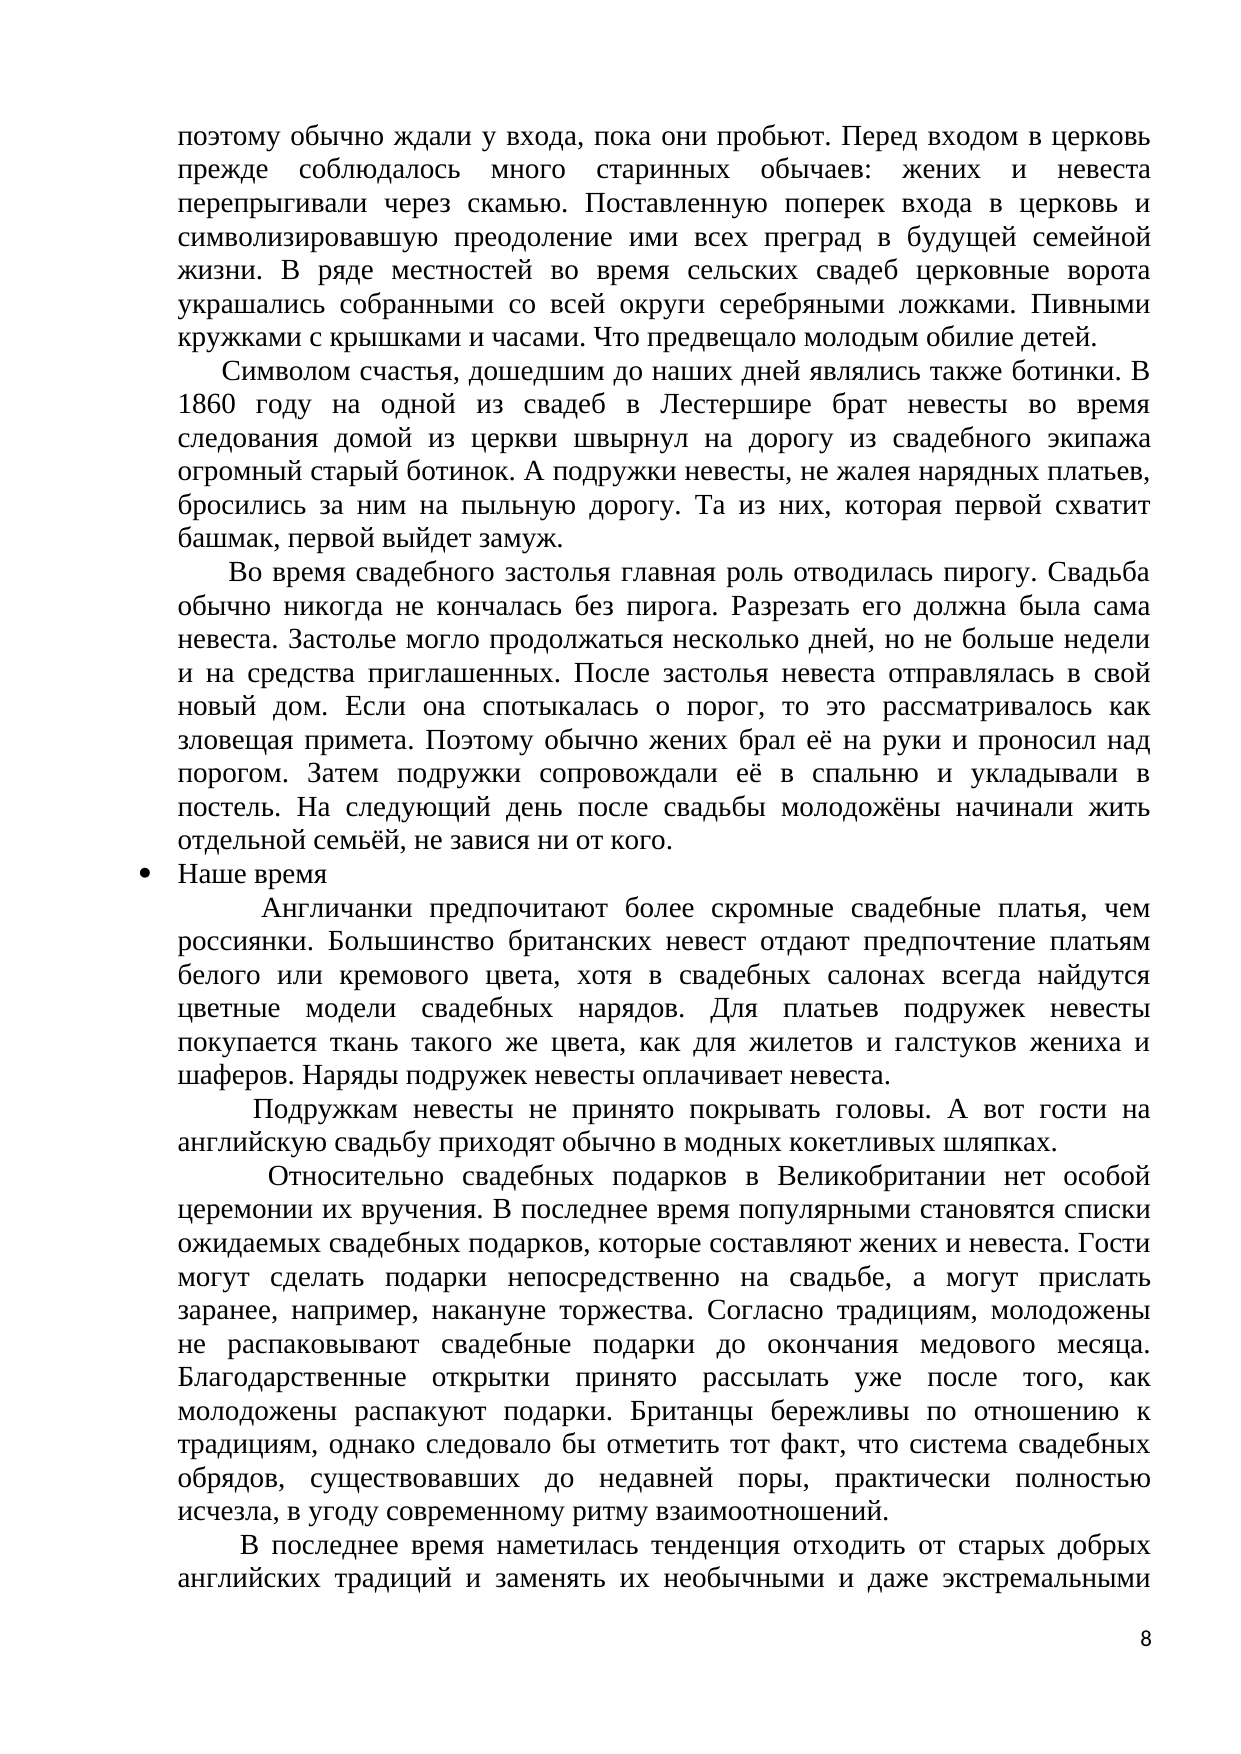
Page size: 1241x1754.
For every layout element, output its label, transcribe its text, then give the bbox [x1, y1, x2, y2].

text Относительно свадебных подарков в Великобритании нет особой церемонии их вручения. В последнее время популярными становятся списки ожидаемых свадебных подарков, которые составляют жених и невеста. Гости могут сделать подарки непосредственно на свадьбе, а могут прислать заранее, например, накануне торжества. Согласно традициям, молодожены не распаковывают свадебные подарки до окончания медового месяца. Благодарственные открытки принято рассылать уже после того, как молодожены распакуют подарки. Британцы бережливы по отношению к традициям, однако следовало бы отметить тот факт, что система свадебных обрядов, существовавших до недавней поры, практически полностью исчезла, в угоду современному ритму взаимоотношений. [177, 1158, 1152, 1527]
text Англичанки предпочитают более скромные свадебные платья, чем россиянки. Большинство британских невест отдают предпочтение платьям белого или кремового цвета, хотя в свадебных салонах всегда найдутся цветные модели свадебных нарядов. Для платьев подружек невесты покупается ткань такого же цвета, как для жилетов и галстуков жениха и шаферов. Наряды подружек невесты оплачивает невеста. [177, 890, 1152, 1091]
text Подружкам невесты не принято покрывать головы. А вот гости на английскую свадьбу приходят обычно в модных кокетливых шляпках. [177, 1091, 1152, 1158]
list Наше время [140, 856, 1152, 890]
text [177, 1527, 1152, 1594]
text Во время свадебного застолья главная роль отводилась пирогу. Свадьба обычно никогда не кончалась без пирога. Разрезать его должна была сама невеста. Застолье могло продолжаться несколько дней, но не больше недели и на средства приглашенных. После застолья невеста отправлялась в свой новый дом. Если она спотыкалась о порог, то это рассматривалось как зловещая примета. Поэтому обычно жених брал её на руки и проносил над порогом. Затем подружки сопровождали её в спальню и укладывали в постель. На следующий день после свадьбы молодожёны начинали жить отдельной семьёй, не завися ни от кого. [177, 554, 1152, 856]
text Символом счастья, дошедшим до наших дней являлись также ботинки. В 1860 году на одной из свадеб в Лестершире брат невесты во время следования домой из церкви швырнул на дорогу из свадебного экипажа огромный старый ботинок. А подружки невесты, не жалея нарядных платьев, бросились за ним на пыльную дорогу. Та из них, которая первой схватит башмак, первой выйдет замуж. [177, 353, 1152, 554]
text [177, 118, 1152, 353]
